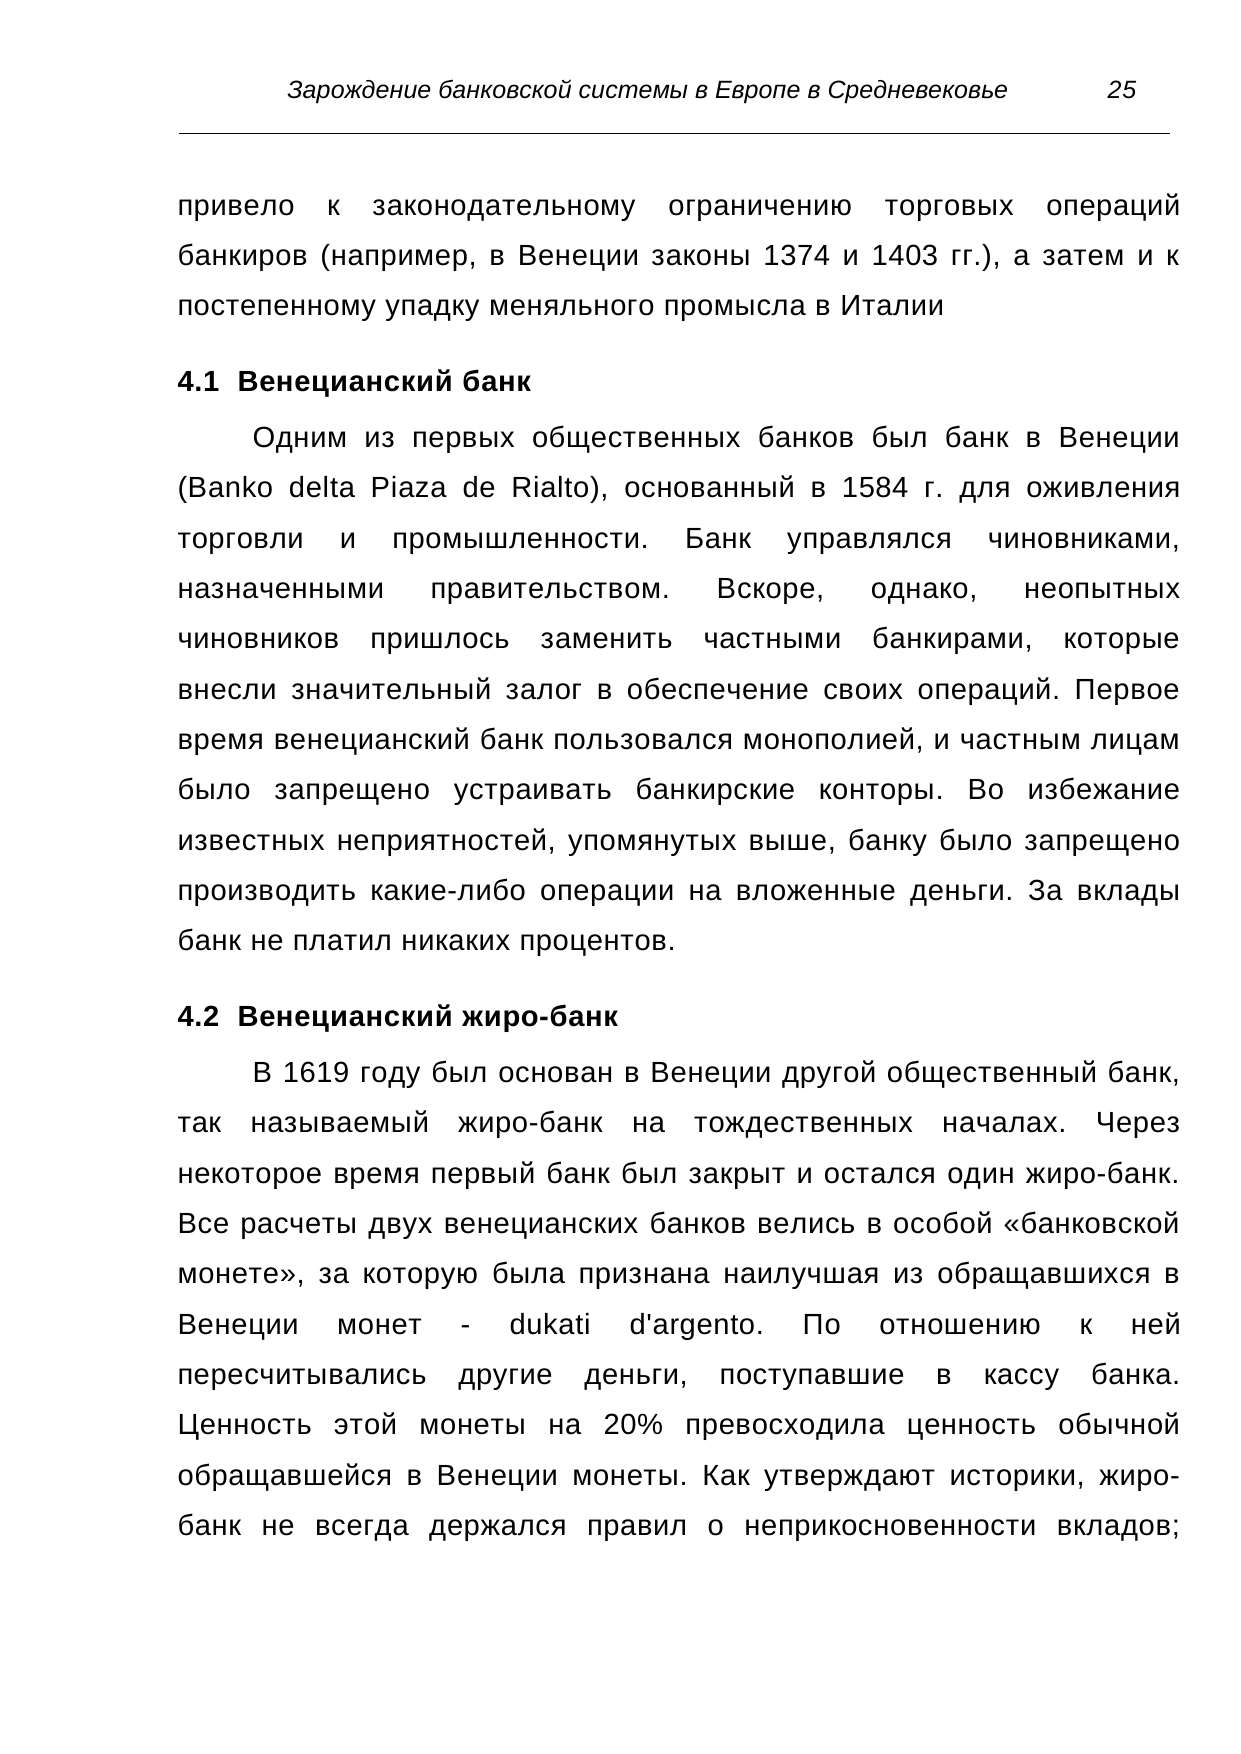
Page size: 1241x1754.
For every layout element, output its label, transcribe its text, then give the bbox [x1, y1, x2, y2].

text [177, 188, 1181, 322]
subtitle Венецианский жиро-банк [177, 998, 1181, 1032]
text Одним из первых общественных банков был банк в Венеции (Banko delta Piaza de Rialto), основанный в 1584 г. для оживления торговли и промышленности. Банк управлялся чиновниками, назначенными правительством. Вскоре, однако, неопытных чиновников пришлось заменить частными банкирами, которые внесли значительный залог в обеспечение своих операций. Первое время венецианский банк пользовался монополией, и частным лицам было запрещено устраивать банкирские конторы. Во избежание известных неприятностей, упомянутых выше, банку было запрещено производить какие-либо операции на вложенные деньги. За вклады банк не платил никаких процентов. [177, 420, 1181, 957]
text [177, 1055, 1181, 1541]
subtitle Венецианский банк [177, 363, 1181, 397]
